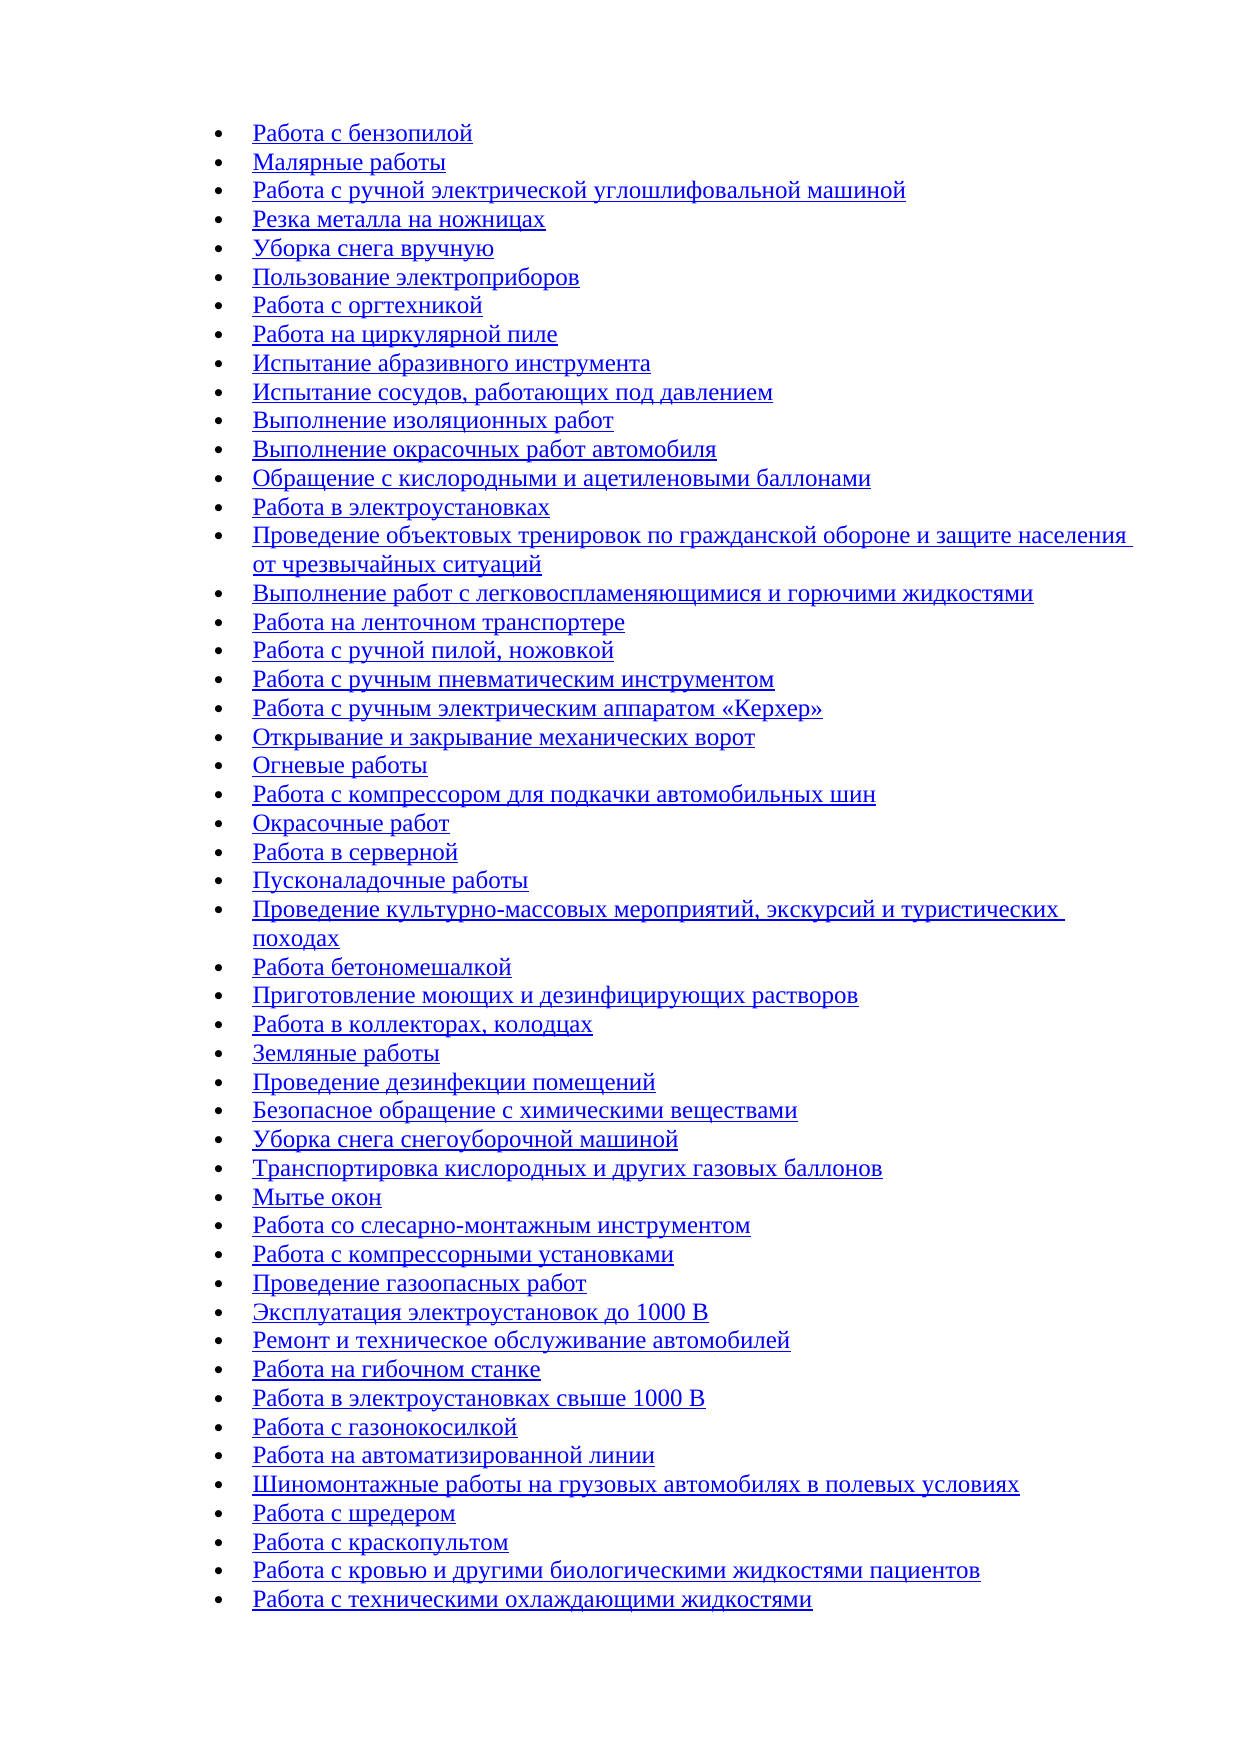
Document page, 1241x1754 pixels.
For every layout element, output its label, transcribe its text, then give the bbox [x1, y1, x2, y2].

list Транспортировка кислородных и других газовых баллонов [215, 1153, 1152, 1182]
list Работа бетономешалкой [215, 952, 1152, 981]
list Эксплуатация электроустановок до 1000 В [215, 1297, 1152, 1326]
list Работа с шредером [215, 1498, 1152, 1527]
list Открывание и закрывание механических ворот [215, 722, 1152, 751]
list Работа со слесарно-монтажным инструментом [215, 1211, 1152, 1239]
list Работа на ленточном транспортере [215, 607, 1152, 636]
list Работа с ручным электрическим аппаратом «Керхер» [215, 693, 1152, 722]
list Работа с оргтехникой [215, 291, 1152, 319]
list Безопасное обращение с химическими веществами [215, 1096, 1152, 1124]
list Мытье окон [215, 1182, 1152, 1211]
list Обращение с кислородными и ацетиленовыми баллонами [215, 463, 1152, 492]
list Работа в электроустановках свыше 1000 В [215, 1383, 1152, 1412]
list Испытание сосудов, работающих под давлением [215, 377, 1152, 406]
list Уборка снега снегоуборочной машиной [215, 1124, 1152, 1153]
list Работа с техническими охлаждающими жидкостями [215, 1584, 1152, 1613]
list Приготовление моющих и дезинфицирующих растворов [215, 981, 1152, 1009]
list Уборка снега вручную [215, 233, 1152, 262]
list Работа с ручным пневматическим инструментом [215, 664, 1152, 693]
list Шиномонтажные работы на грузовых автомобилях в полевых условиях [215, 1469, 1152, 1498]
list Земляные работы [215, 1038, 1152, 1067]
list Выполнение окрасочных работ автомобиля [215, 434, 1152, 463]
list Работа с газонокосилкой [215, 1412, 1152, 1441]
list Работа с бензопилой [215, 118, 1152, 147]
list Выполнение работ с легковоспламеняющимися и горючими жидкостями [215, 578, 1152, 607]
list Окрасочные работ [215, 808, 1152, 837]
list Проведение дезинфекции помещений [215, 1067, 1152, 1096]
list Проведение культурно-массовых мероприятий, экскурсий и туристических походах [215, 894, 1152, 952]
list Работа на гибочном станке [215, 1354, 1152, 1383]
list Работа на циркулярной пиле [215, 319, 1152, 348]
list Работа с кровью и другими биологическими жидкостями пациентов [215, 1556, 1152, 1584]
list Работа с компрессорными установками [215, 1239, 1152, 1268]
list Работа на автоматизированной линии [215, 1441, 1152, 1469]
list Проведение газоопасных работ [215, 1268, 1152, 1297]
list Работа с ручной электрической углошлифовальной машиной [215, 176, 1152, 204]
list Пусконаладочные работы [215, 866, 1152, 894]
list Испытание абразивного инструмента [215, 348, 1152, 377]
list Работа с ручной пилой, ножовкой [215, 636, 1152, 664]
list Работа с компрессором для подкачки автомобильных шин [215, 779, 1152, 808]
list Малярные работы [215, 147, 1152, 176]
list Работа с краскопультом [215, 1527, 1152, 1556]
list Работа в коллекторах, колодцах [215, 1009, 1152, 1038]
list Работа в электроустановках [215, 492, 1152, 521]
list Пользование электроприборов [215, 262, 1152, 291]
list Резка металла на ножницах [215, 204, 1152, 233]
list Огневые работы [215, 751, 1152, 779]
list Проведение объектовых тренировок по гражданской обороне и защите населения от чрезвычайных ситуаций [215, 521, 1152, 578]
list Ремонт и техническое обслуживание автомобилей [215, 1326, 1152, 1354]
list Выполнение изоляционных работ [215, 406, 1152, 434]
list Работа в серверной [215, 837, 1152, 866]
